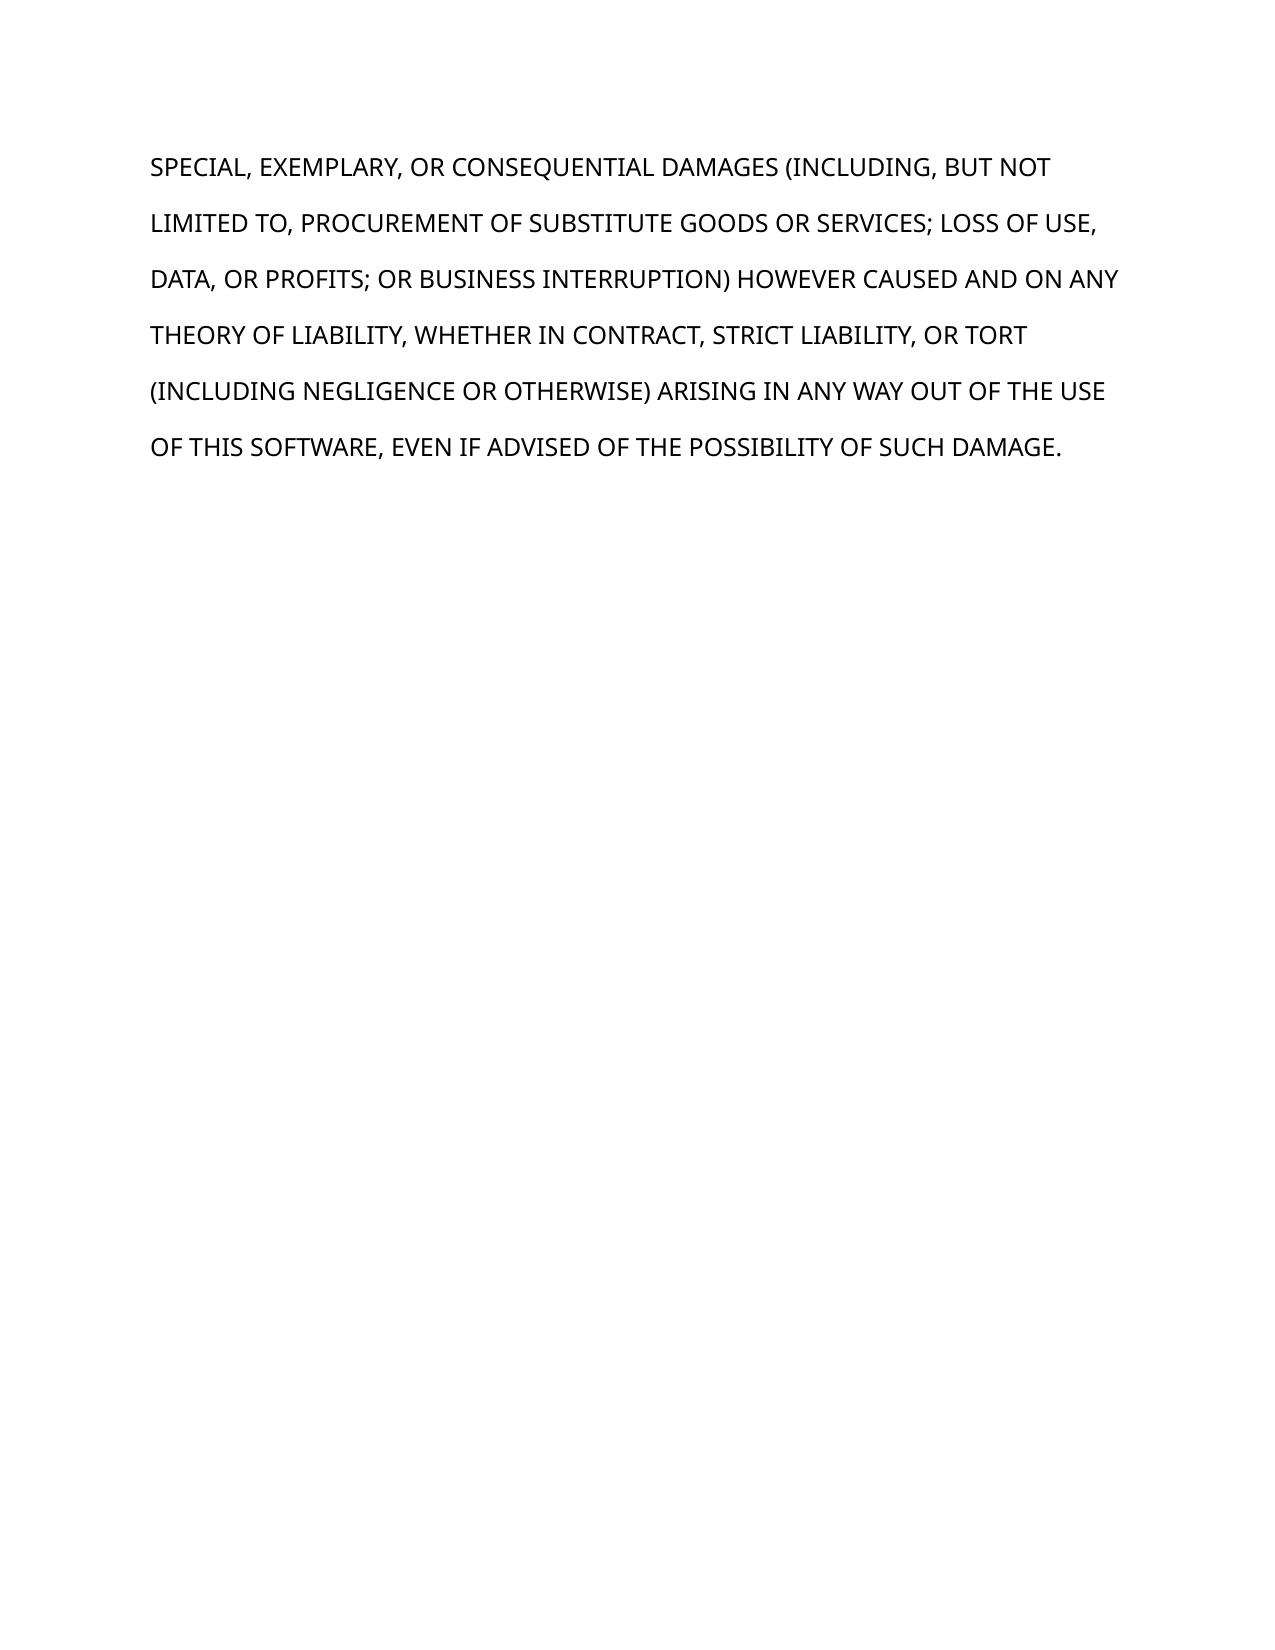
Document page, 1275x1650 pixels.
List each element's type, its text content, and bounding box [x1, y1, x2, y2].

text DATA, OR PROFITS; OR BUSINESS INTERRUPTION) HOWEVER CAUSED AND ON ANY [150, 262, 1125, 296]
text THEORY OF LIABILITY, WHETHER IN CONTRACT, STRICT LIABILITY, OR TORT [150, 317, 1125, 352]
text (INCLUDING NEGLIGENCE OR OTHERWISE) ARISING IN ANY WAY OUT OF THE USE [150, 373, 1125, 407]
text OF THIS SOFTWARE, EVEN IF ADVISED OF THE POSSIBILITY OF SUCH DAMAGE. [150, 429, 1125, 463]
text LIMITED TO, PROCUREMENT OF SUBSTITUTE GOODS OR SERVICES; LOSS OF USE, [150, 206, 1125, 240]
text SPECIAL, EXEMPLARY, OR CONSEQUENTIAL DAMAGES (INCLUDING, BUT NOT [150, 150, 1125, 184]
